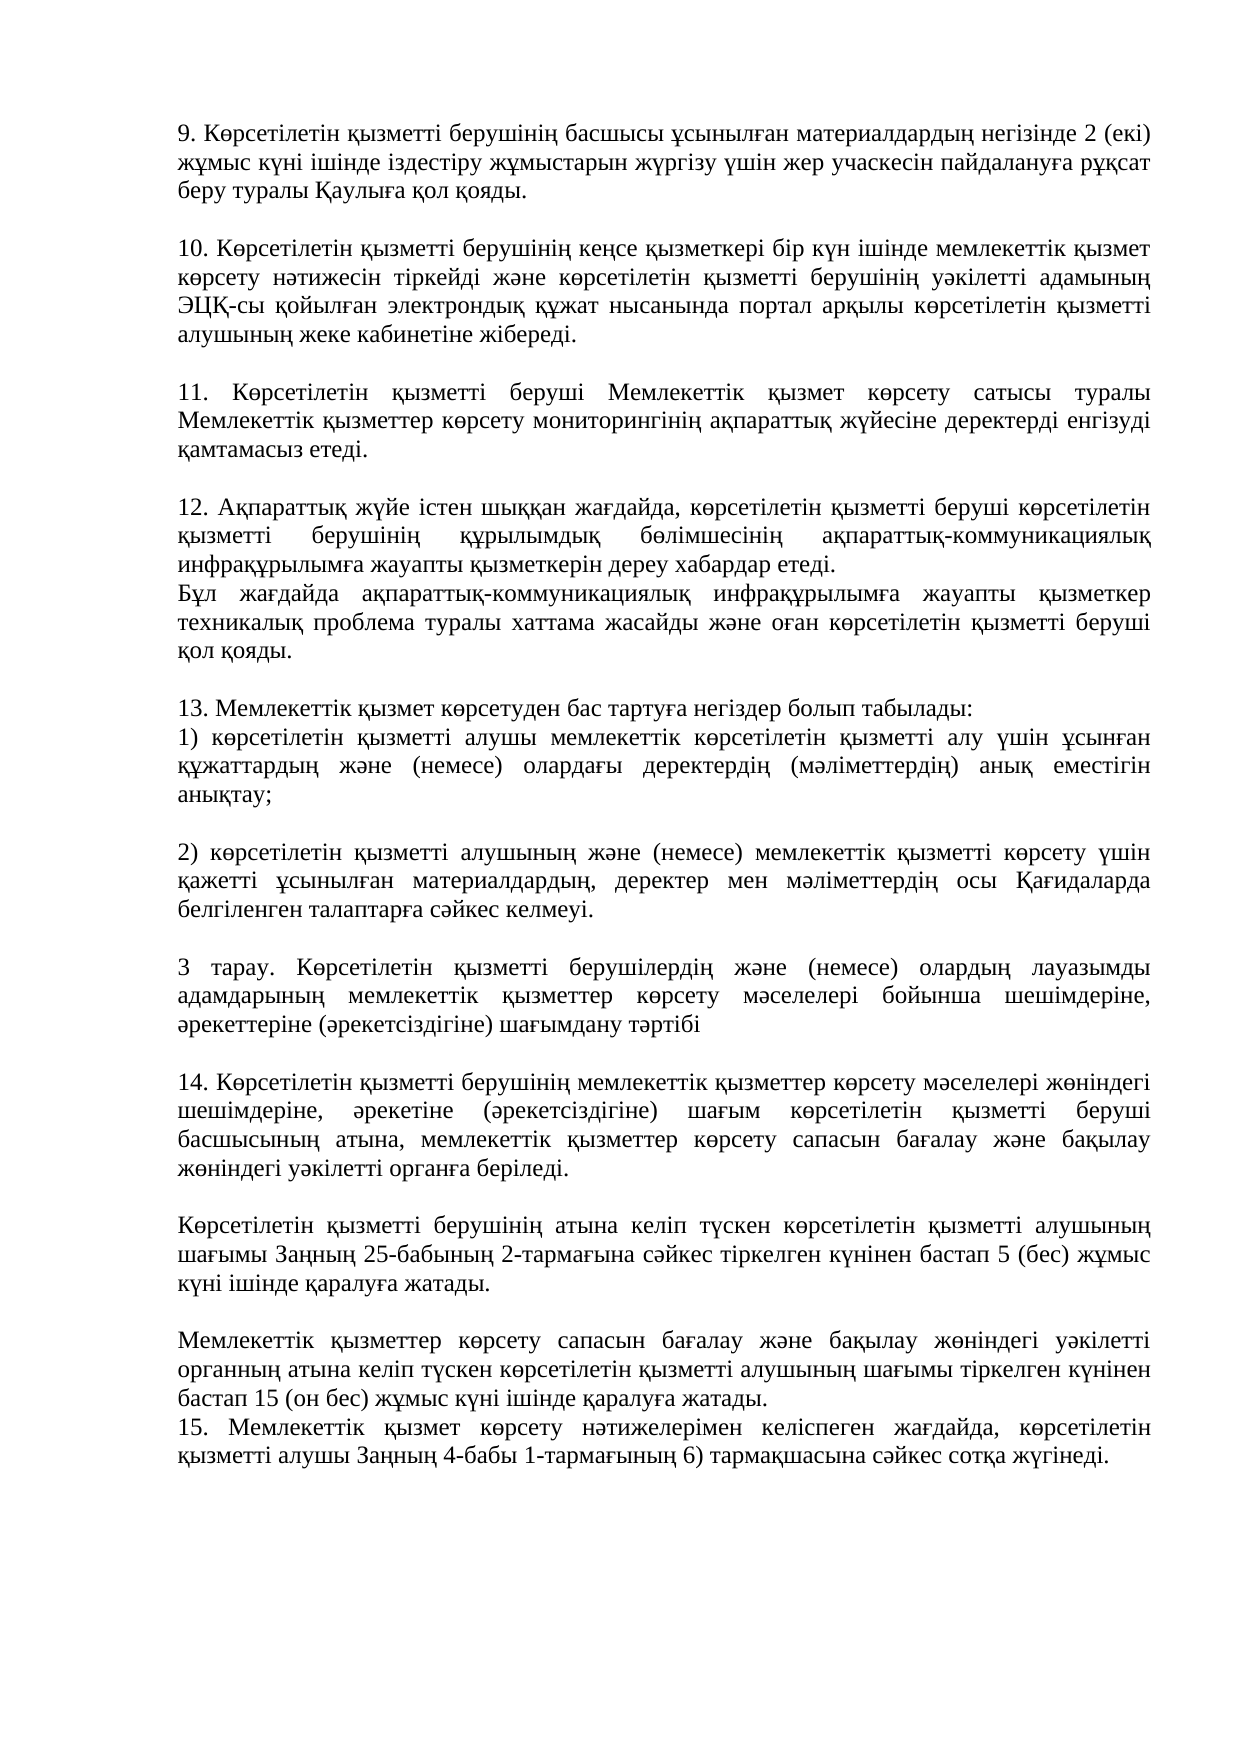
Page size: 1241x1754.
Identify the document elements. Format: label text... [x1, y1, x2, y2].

text 3 тарау. Көрсетілетін қызметті берушілердің және (немесе) олардың лауазымды адамдарының мемлекеттік қызметтер көрсету мәселелері бойынша шешімдеріне, әрекеттеріне (әрекетсіздігіне) шағымдану тәртібі [177, 952, 1152, 1038]
text 9. Көрсетілетін қызметті берушінің басшысы ұсынылған материалдардың негізінде 2 (екі) жұмыс күні ішінде іздестіру жұмыстарын жүргізу үшін жер учаскесін пайдалануға рұқсат беру туралы Қаулыға қол қояды. [177, 118, 1152, 204]
text 1) көрсетілетін қызметті алушы мемлекеттік көрсетілетін қызметті алу үшін ұсынған құжаттардың және (немесе) олардағы деректердің (мәліметтердің) анық еместігін анықтау; [177, 722, 1152, 808]
text 14. Көрсетілетін қызметті берушінің мемлекеттік қызметтер көрсету мәселелері жөніндегі шешімдеріне, әрекетіне (әрекетсіздігіне) шағым көрсетілетін қызметті беруші басшысының атына, мемлекеттік қызметтер көрсету сапасын бағалау және бақылау жөніндегі уәкілетті органға беріледі. [177, 1067, 1152, 1182]
text 15. Мемлекеттік қызмет көрсету нәтижелерімен келіспеген жағдайда, көрсетілетін қызметті алушы Заңның 4-бабы 1-тармағының 6) тармақшасына сәйкес сотқа жүгінеді. [177, 1412, 1152, 1469]
text 10. Көрсетілетін қызметті берушінің кеңсе қызметкері бір күн ішінде мемлекеттік қызмет көрсету нәтижесін тіркейді және көрсетілетін қызметті берушінің уәкілетті адамының ЭЦҚ-сы қойылған электрондық құжат нысанында портал арқылы көрсетілетін қызметті алушының жеке кабинетіне жібереді. [177, 233, 1152, 348]
text Мемлекеттік қызметтер көрсету сапасын бағалау және бақылау жөніндегі уәкілетті органның атына келіп түскен көрсетілетін қызметті алушының шағымы тіркелген күнінен бастап 15 (он бес) жұмыс күні ішінде қаралуға жатады. [177, 1326, 1152, 1412]
text 12. Ақпараттық жүйе істен шыққан жағдайда, көрсетілетін қызметті беруші көрсетілетін қызметті берушінің құрылымдық бөлімшесінің ақпараттық-коммуникациялық инфрақұрылымға жауапты қызметкерін дереу хабардар етеді. [177, 492, 1152, 578]
text Көрсетілетін қызметті берушінің атына келіп түскен көрсетілетін қызметті алушының шағымы Заңның 25-бабының 2-тармағына сәйкес тіркелген күнінен бастап 5 (бес) жұмыс күні ішінде қаралуға жатады. [177, 1211, 1152, 1297]
text 11. Көрсетілетін қызметті беруші Мемлекеттік қызмет көрсету сатысы туралы Мемлекеттік қызметтер көрсету мониторингінің ақпараттық жүйесіне деректерді енгізуді қамтамасыз етеді. [177, 377, 1152, 463]
text 13. Мемлекеттік қызмет көрсетуден бас тартуға негіздер болып табылады: [177, 693, 1152, 722]
text 2) көрсетілетін қызметті алушының және (немесе) мемлекеттік қызметті көрсету үшін қажетті ұсынылған материалдардың, деректер мен мәліметтердің осы Қағидаларда белгіленген талаптарға сәйкес келмеуі. [177, 837, 1152, 923]
text Бұл жағдайда ақпараттық-коммуникациялық инфрақұрылымға жауапты қызметкер техникалық проблема туралы хаттама жасайды және оған көрсетілетін қызметті беруші қол қояды. [177, 578, 1152, 664]
